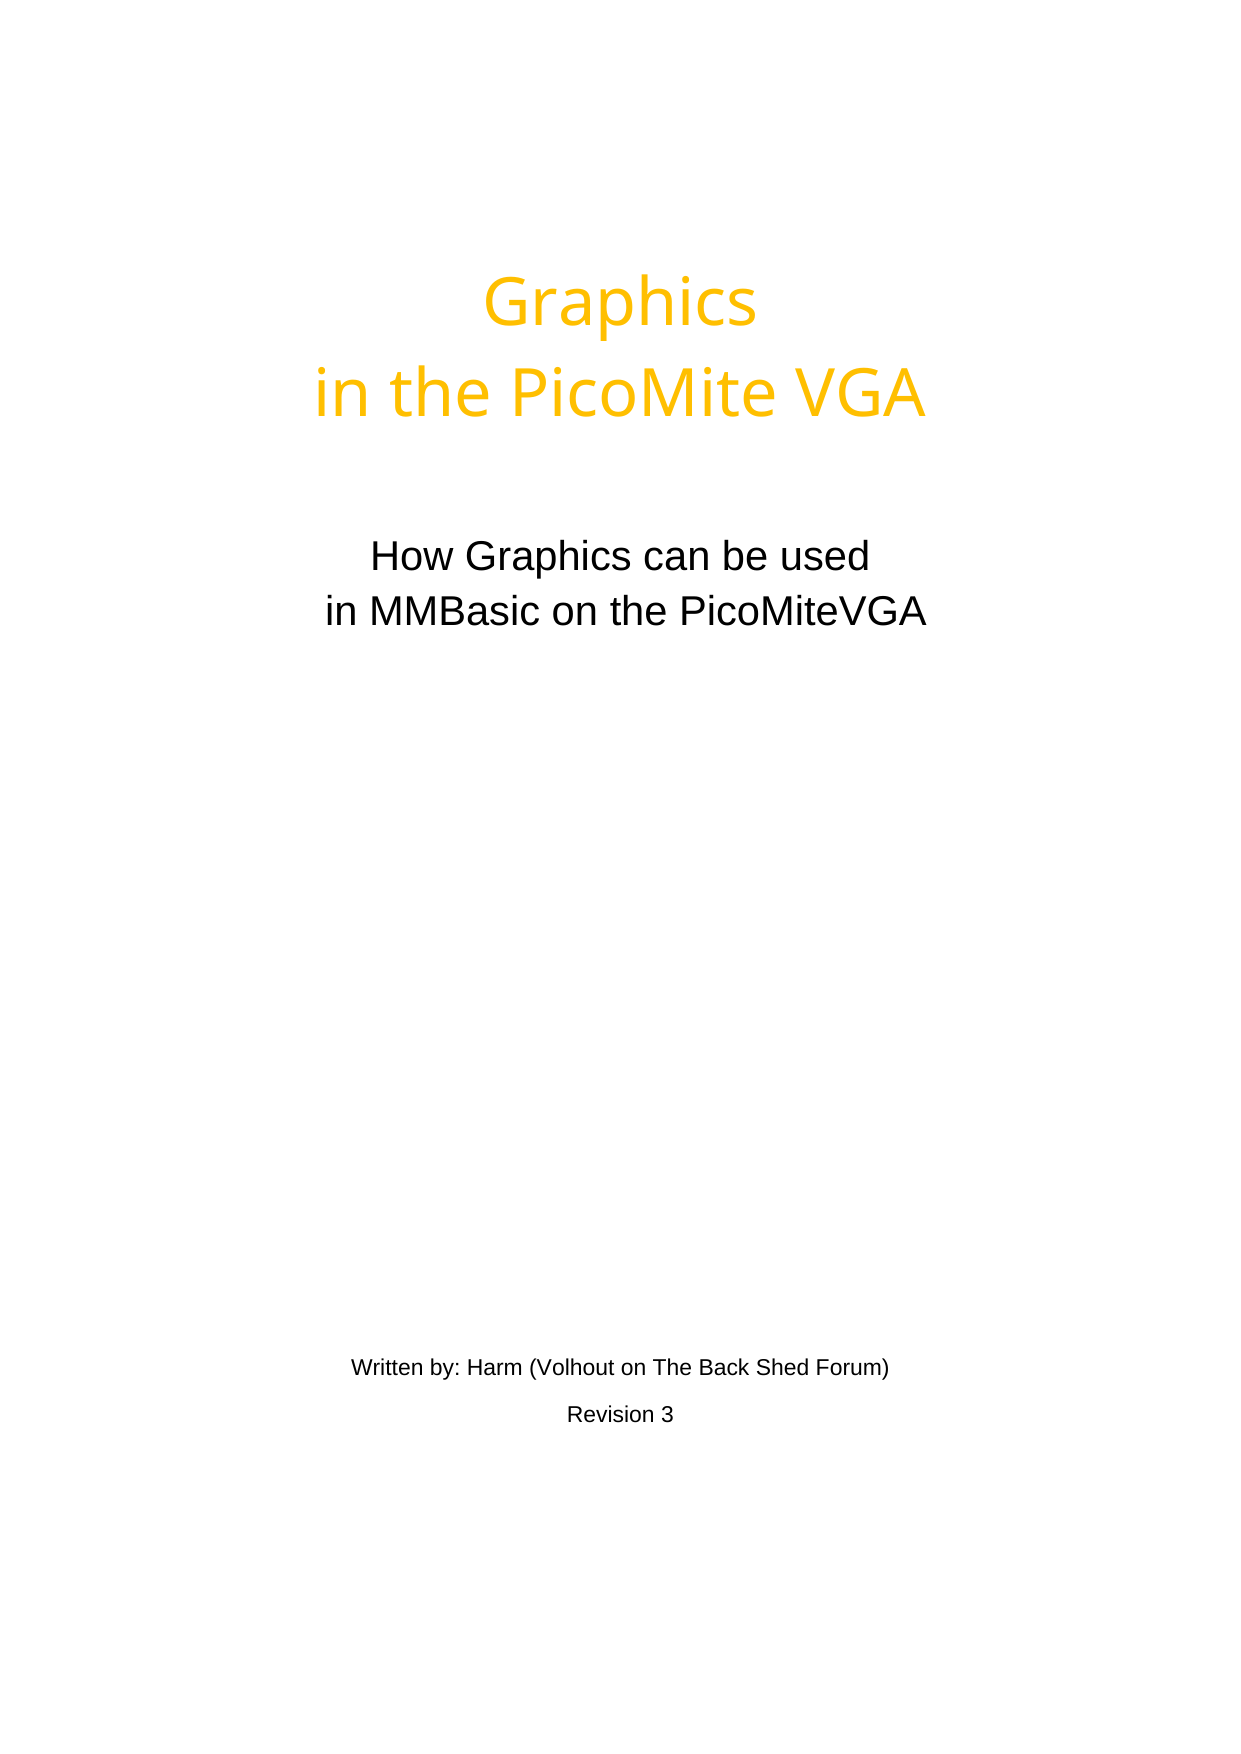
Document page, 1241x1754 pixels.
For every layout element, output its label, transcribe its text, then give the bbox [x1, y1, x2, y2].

subtitle Graphics [118, 118, 1122, 345]
text Revision 3 [118, 1401, 1122, 1427]
text How Graphics can be used [118, 531, 1122, 579]
subtitle in the PicoMite VGA [118, 345, 1122, 436]
text Written by: Harm (Volhout on The Back Shed Forum) [118, 641, 1122, 1381]
text in MMBasic on the PicoMiteVGA [118, 586, 1122, 634]
